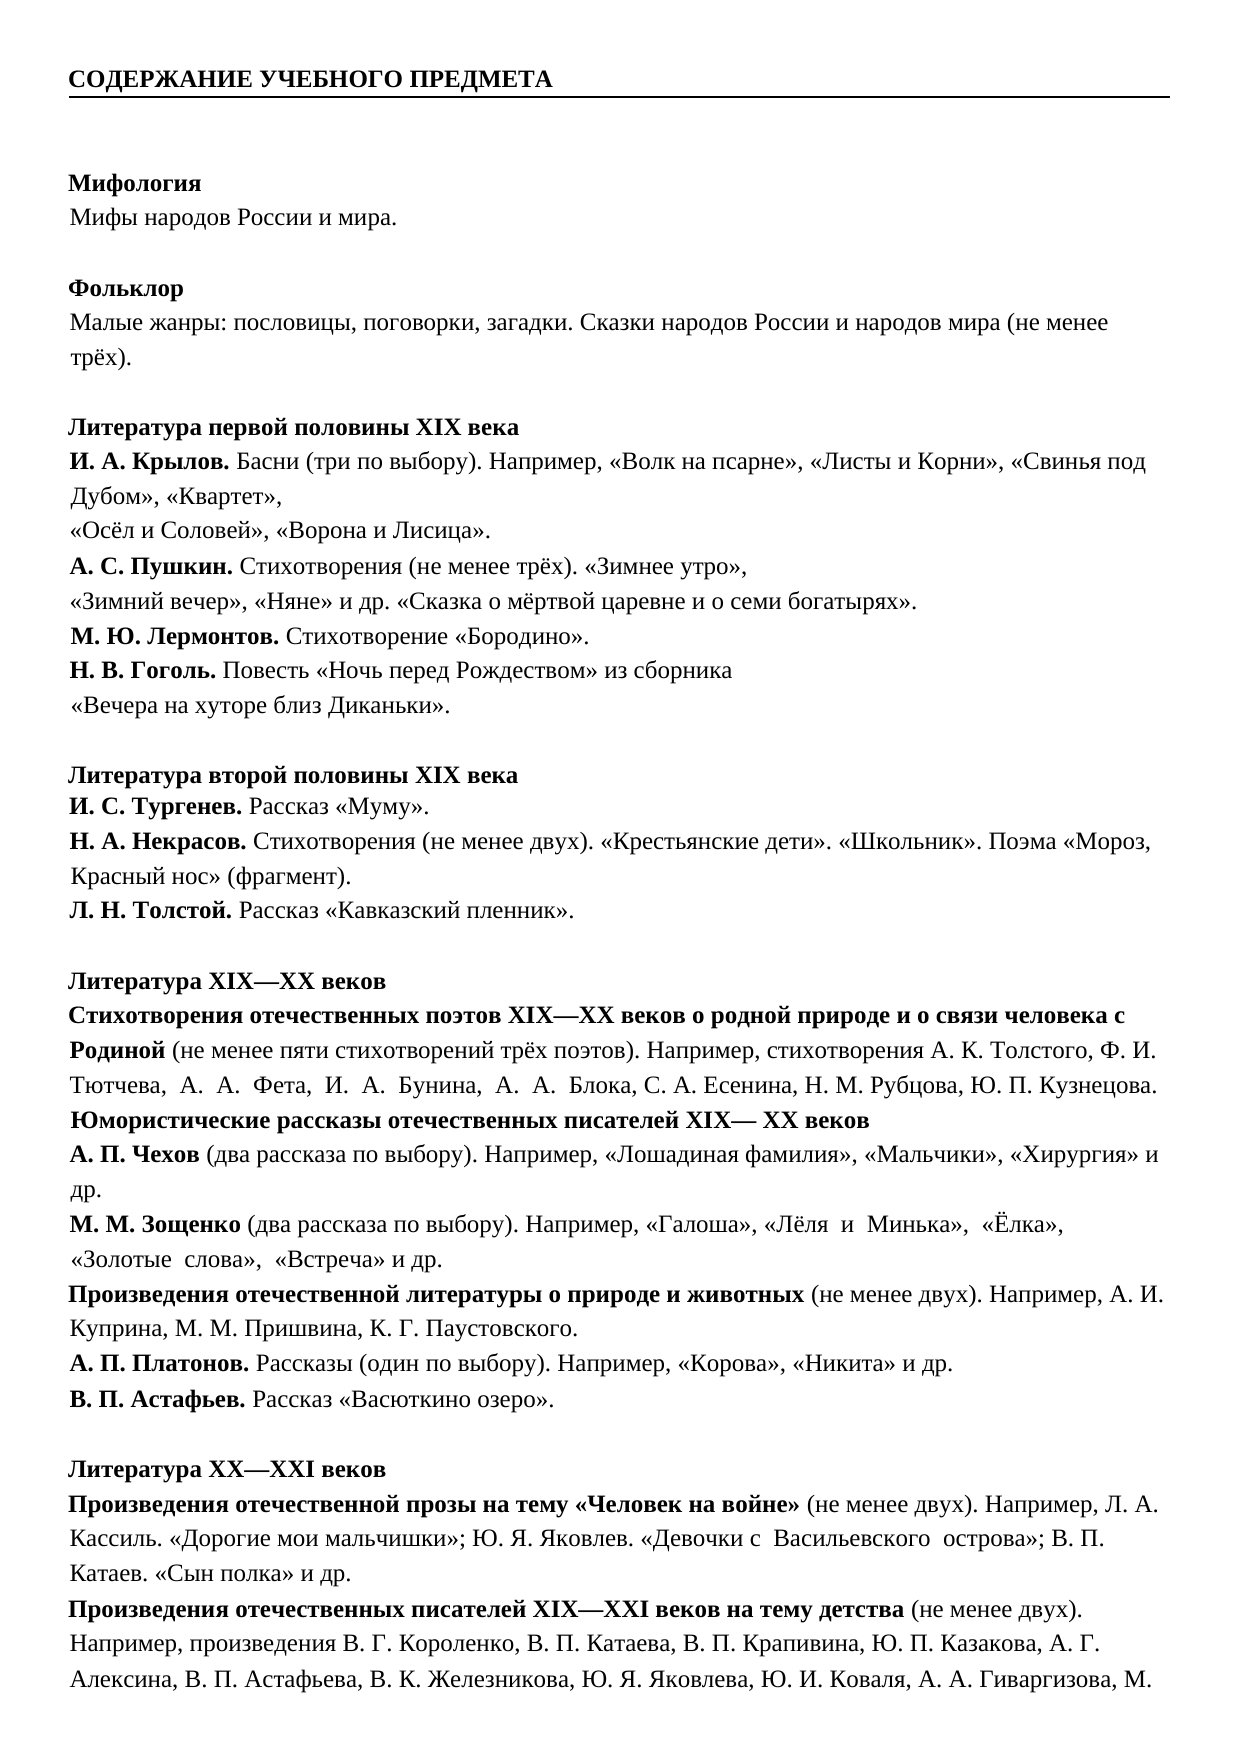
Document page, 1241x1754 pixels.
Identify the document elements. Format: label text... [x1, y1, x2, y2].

text Например, произведения В. Г. Короленко, В. П. Катаева, В. П. Крапивина, Ю. П. Казакова, А. Г. [69, 1628, 1165, 1657]
text Катаев. «Сын полка» и др. [69, 1558, 1165, 1587]
text А. П. Чехов (два рассказа по выбору). Например, «Лошадиная фамилия», «Мальчики», «Хирургия» и др. [69, 1139, 1165, 1203]
text А. С. Пушкин. Стихотворения (не менее трёх). «Зимнее утро», [69, 551, 1165, 579]
text А. П. Платонов. Рассказы (один по выбору). Например, «Корова», «Никита» и др. [69, 1348, 1165, 1377]
text «Осёл и Соловей», «Ворона и Лисица». [69, 516, 1165, 544]
text Литература XIX—ХХ веков [68, 966, 1171, 994]
text СОДЕРЖАНИЕ УЧЕБНОГО ПРЕДМЕТА [68, 64, 1171, 93]
text М. М. Зощенко (два рассказа по выбору). Например, «Галоша», «Лёля и Минька», «Ёлка», «Золотые слова», «Встреча» и др. [69, 1209, 1165, 1272]
text Куприна, М. М. Пришвина, К. Г. Паустовского. [69, 1313, 1165, 1342]
text Л. Н. Толстой. Рассказ «Кавказский пленник». [69, 896, 1165, 924]
text Фольклор [68, 273, 1171, 301]
text Малые жанры: пословицы, поговорки, загадки. Сказки народов России и народов мира (не менее трёх). [69, 307, 1165, 371]
text Н. А. Некрасов. Стихотворения (не менее двух). «Крестьянские дети». «Школьник». Поэма «Мороз, Красный нос» (фрагмент). [69, 826, 1165, 889]
text Мифы народов России и мира. [69, 202, 1165, 231]
text Произведения отечественных писателей XIX—XXI веков на тему детства (не менее двух). [68, 1594, 1171, 1623]
text Алексина, В. П. Астафьева, В. К. Железникова, Ю. Я. Яковлева, Ю. И. Коваля, А. А. Гиваргизова, М. [69, 1664, 1165, 1692]
text Литература первой половины XIX века [68, 412, 1171, 440]
text Родиной (не менее пяти стихотворений трёх поэтов). Например, стихотворения А. К. Толстого, Ф. И. [69, 1035, 1165, 1064]
text Кассиль. «Дорогие мои мальчишки»; Ю. Я. Яковлев. «Девочки с Васильевского острова»; В. П. [69, 1523, 1165, 1552]
text Литература XX—XXI веков [68, 1454, 1171, 1483]
text Произведения отечественной прозы на тему «Человек на войне» (не менее двух). Например, Л. А. [68, 1489, 1171, 1517]
text Мифология [68, 168, 1171, 197]
text В. П. Астафьев. Рассказ «Васюткино озеро». [69, 1384, 1165, 1413]
text Литература второй половины XIX века И. С. Тургенев. Рассказ «Муму». [68, 760, 546, 820]
text «Зимний вечер», «Няне» и др. «Сказка о мёртвой царевне и о семи богатырях». М. Ю. Лермонтов. Стихотворение «Бородино». [69, 586, 948, 649]
text И. А. Крылов. Басни (три по выбору). Например, «Волк на псарне», «Листы и Корни», «Свинья под Дубом», «Квартет», [69, 446, 1165, 509]
text Стихотворения отечественных поэтов XIX—ХХ веков о родной природе и о связи человека с [68, 1000, 1171, 1029]
text Н. В. Гоголь. Повесть «Ночь перед Рождеством» из сборника «Вечера на хуторе близ Диканьки». [69, 656, 821, 719]
text Произведения отечественной литературы о природе и животных (не менее двух). Например, А. И. [68, 1279, 1171, 1307]
text Тютчева, А. А. Фета, И. А. Бунина, А. А. Блока, С. А. Есенина, Н. М. Рубцова, Ю. П. Кузнецова. Юмористические рассказы отечественных писателей XIX— XX веков [69, 1070, 1165, 1133]
